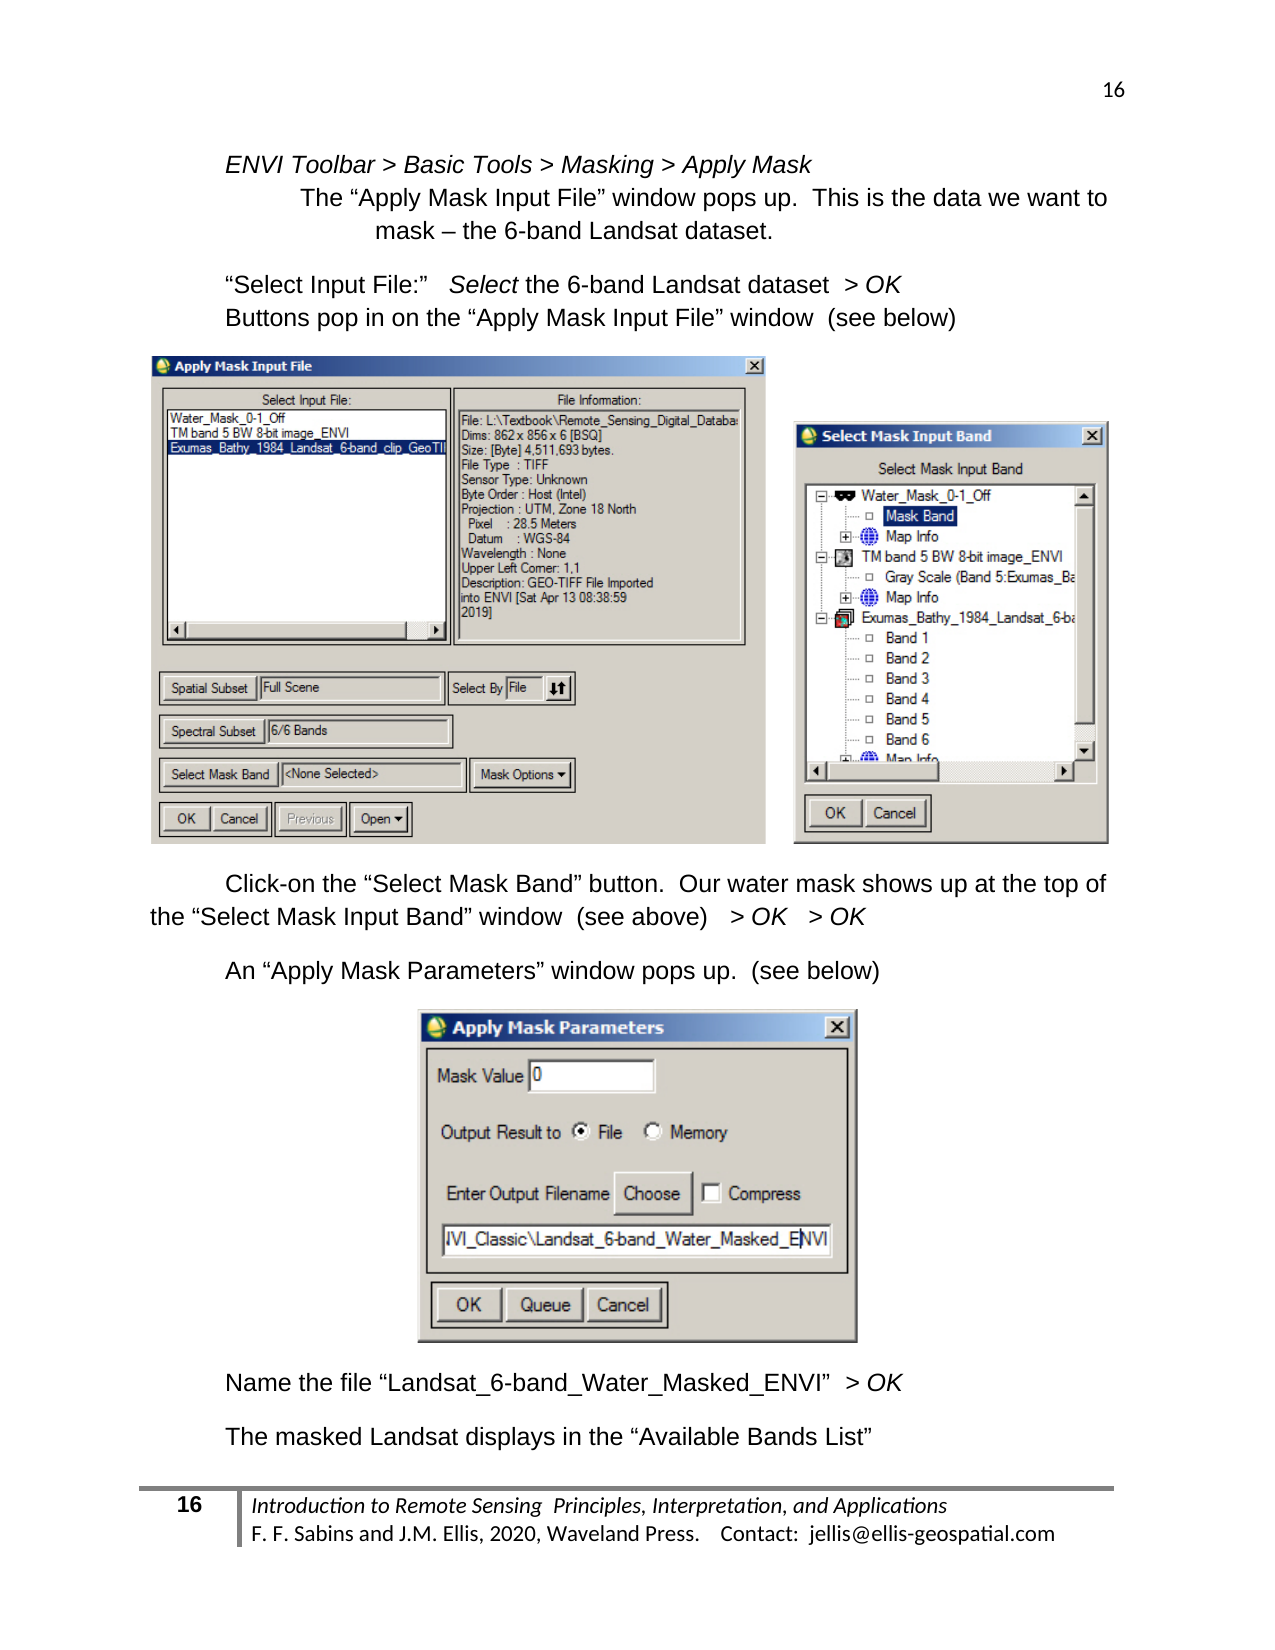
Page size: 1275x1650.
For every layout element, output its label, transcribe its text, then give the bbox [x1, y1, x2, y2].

picture [417, 1009, 858, 1343]
text Name the file “Landsat_6-band_Water_Masked_ENVI” > OK [150, 1368, 1125, 1397]
text The masked Landsat displays in the “Available Bands List” [150, 1422, 1125, 1450]
picture [793, 421, 1109, 844]
text ENVI Toolbar > Basic Tools > Masking > Apply Mask The “Apply Mask Input File” window pops up. This is the data we want to mask – the 6-band Landsat dataset. [150, 150, 1125, 245]
text An “Apply Mask Parameters” window pops up. (see below) [150, 956, 1125, 984]
text “Select Input File:” Select the 6-band Landsat dataset > OK Buttons pop in on the “Apply Mask Input File” window (see below) [150, 270, 1125, 332]
text Click-on the “Select Mask Band” button. Our water mask shows up at the top of the “Select Mask Input Band” window (see above) > OK > OK [150, 869, 1125, 931]
picture [150, 356, 766, 844]
